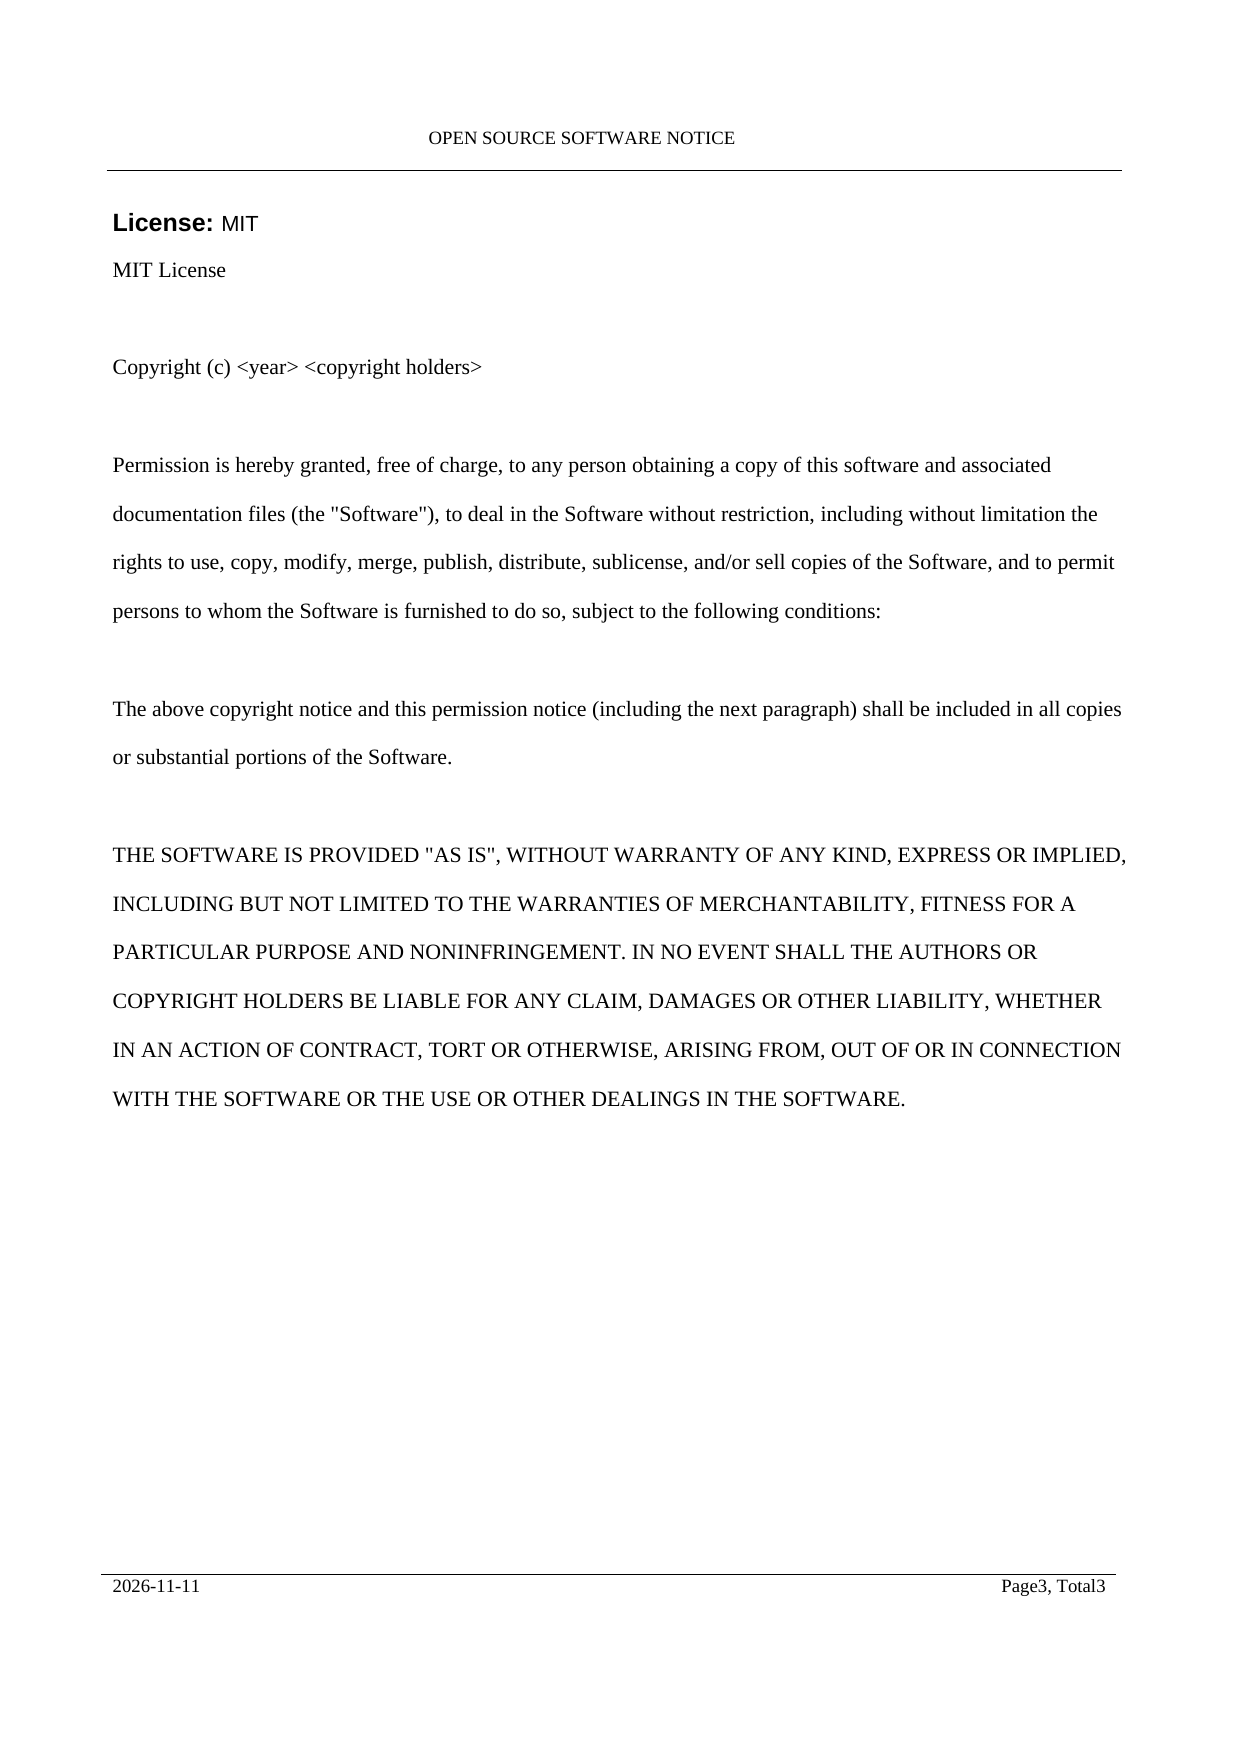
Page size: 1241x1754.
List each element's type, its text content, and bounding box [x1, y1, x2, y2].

text MIT License Copyright (c) <year> <copyright holders> Permission is hereby granted, free of charge, to any person obtaining a copy of this software and associated documentation files (the "Software"), to deal in the Software without restriction, including without limitation the rights to use, copy, modify, merge, publish, distribute, sublicense, and/or sell copies of the Software, and to permit persons to whom the Software is furnished to do so, subject to the following conditions: The above copyright notice and this permission notice (including the next paragraph) shall be included in all copies or substantial portions of the Software. THE SOFTWARE IS PROVIDED "AS IS", WITHOUT WARRANTY OF ANY KIND, EXPRESS OR IMPLIED, INCLUDING BUT NOT LIMITED TO THE WARRANTIES OF MERCHANTABILITY, FITNESS FOR A PARTICULAR PURPOSE AND NONINFRINGEMENT. IN NO EVENT SHALL THE AUTHORS OR COPYRIGHT HOLDERS BE LIABLE FOR ANY CLAIM, DAMAGES OR OTHER LIABILITY, WHETHER IN AN ACTION OF CONTRACT, TORT OR OTHERWISE, ARISING FROM, OUT OF OR IN CONNECTION WITH THE SOFTWARE OR THE USE OR OTHER DEALINGS IN THE SOFTWARE. [112, 253, 1128, 1114]
text License: MIT [112, 206, 1128, 239]
